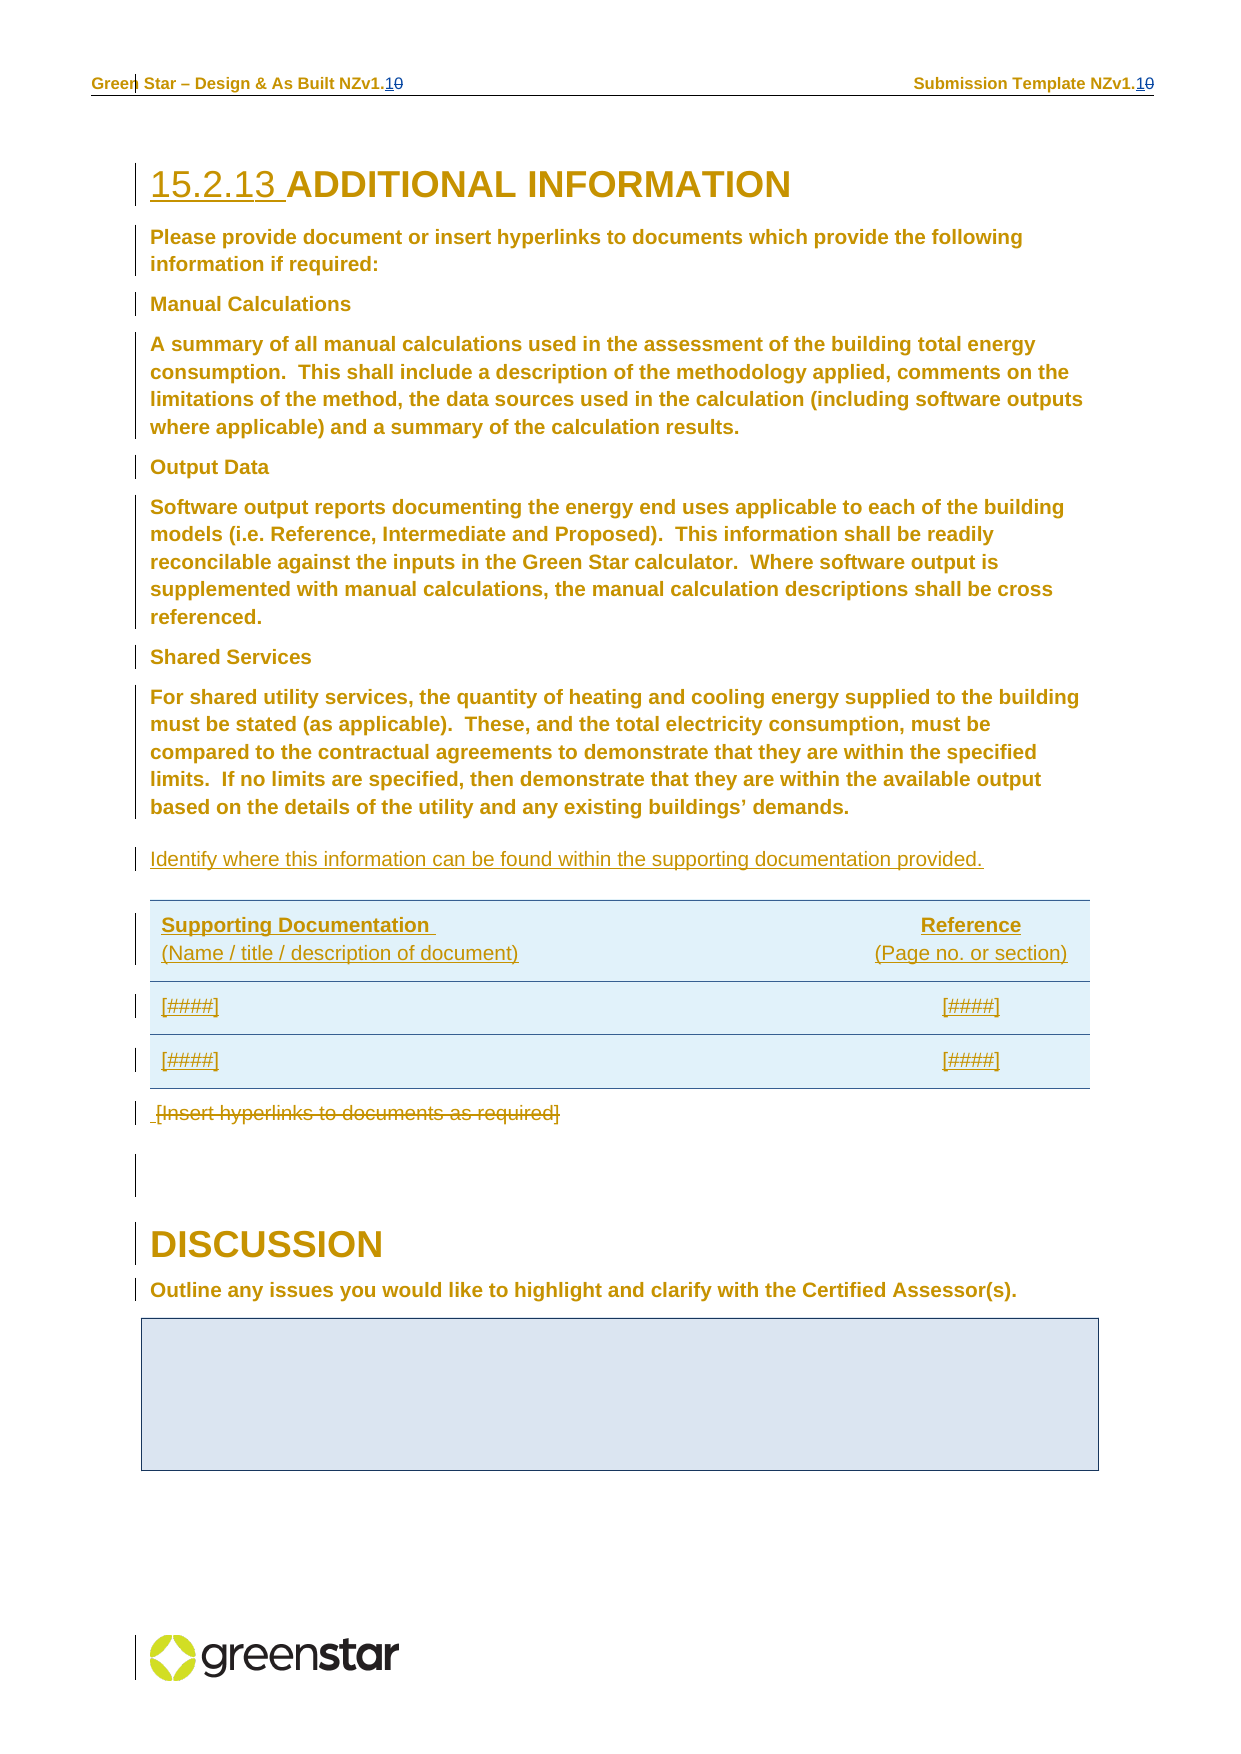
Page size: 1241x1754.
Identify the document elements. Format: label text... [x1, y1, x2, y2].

subtitle DISCUSSION [150, 1222, 1090, 1265]
text Software output reports documenting the energy end uses applicable to each of the building models (i.e. Reference, Intermediate and Proposed). This information shall be readily reconcilable against the inputs in the Green Star calculator. Where software output is supplemented with manual calculations, the manual calculation descriptions shall be cross referenced. [150, 494, 1090, 628]
text Output Data [150, 454, 1090, 478]
text A summary of all manual calculations used in the assessment of the building total energy consumption. This shall include a description of the methodology applied, comments on the limitations of the method, the data sources used in the calculation (including software outputs where applicable) and a summary of the calculation results. [150, 332, 1090, 438]
text Please provide document or insert hyperlinks to documents which provide the following information if required: [150, 224, 1090, 276]
text For shared utility services, the quantity of heating and cooling energy supplied to the building must be stated (as applicable). These, and the total electricity consumption, must be compared to the contractual agreements to demonstrate that they are within the specified limits. If no limits are specified, then demonstrate that they are within the available output based on the details of the utility and any existing buildings’ demands. [150, 684, 1090, 818]
text Shared Services [150, 644, 1090, 668]
text Manual Calculations [150, 292, 1090, 316]
text Outline any issues you would like to highlight and clarify with the Certified Assessor(s). [150, 1277, 1090, 1301]
subtitle Additional Information [150, 162, 1090, 206]
picture [150, 1635, 399, 1681]
